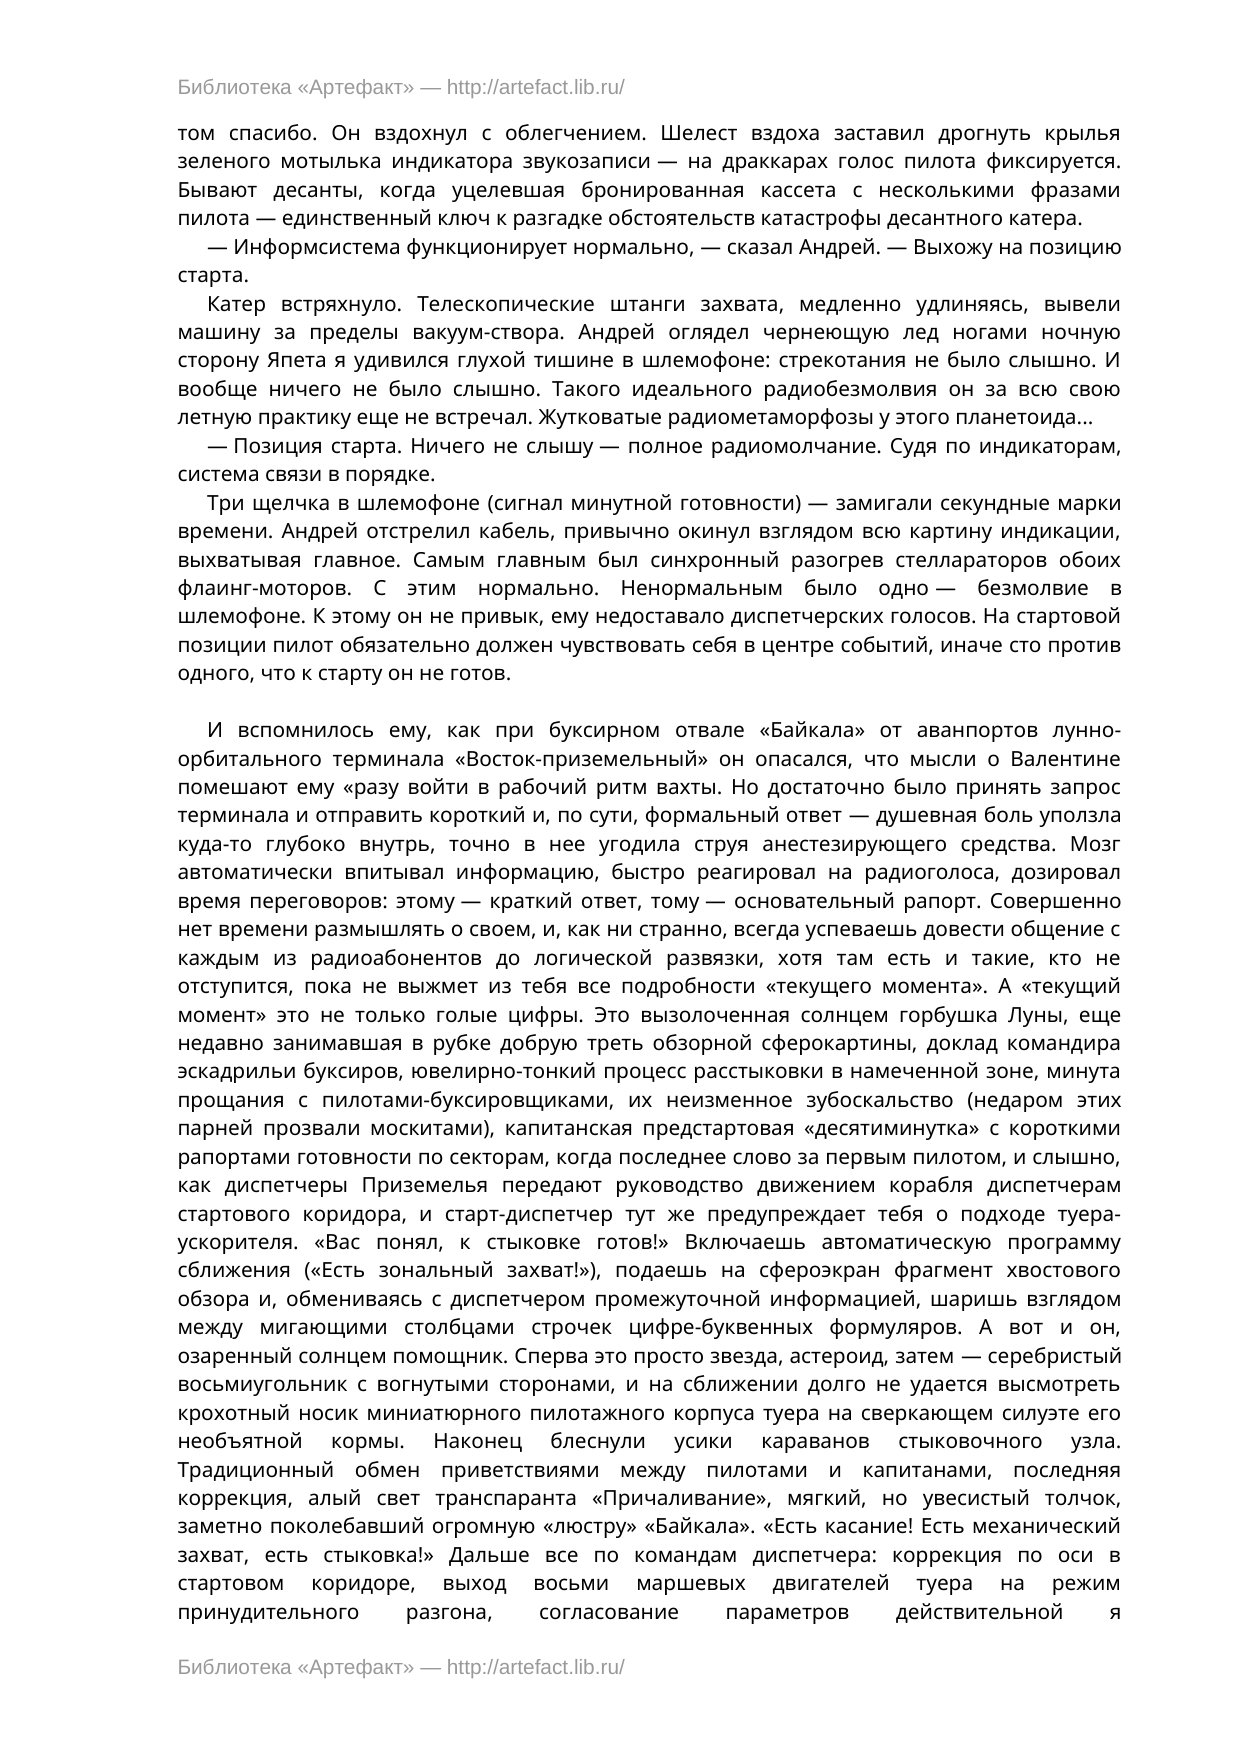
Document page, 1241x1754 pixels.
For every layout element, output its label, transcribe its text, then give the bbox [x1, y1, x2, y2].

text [177, 715, 1122, 1625]
text — Позиция старта. Ничего не слышу — полное радиомолчание. Судя по индикаторам, система связи в порядке. [177, 431, 1122, 488]
text Катер встряхнуло. Телескопические штанги захвата, медленно удлиняясь, вывели машину за пределы вакуум-створа. Андрей оглядел чернеющую лед ногами ночную сторону Япета я удивился глухой тишине в шлемофоне: стрекотания не было слышно. И вообще ничего не было слышно. Такого идеального радиобезмолвия он за всю свою летную практику еще не встречал. Жутковатые радиометаморфозы у этого планетоида... [177, 289, 1122, 431]
text Три щелчка в шлемофоне (сигнал минутной готовности) — замигали секундные марки времени. Андрей отстрелил кабель, привычно окинул взглядом всю картину индикации, выхватывая главное. Самым главным был синхронный разогрев стеллараторов обоих флаинг-моторов. С этим нормально. Ненормальным было одно — безмолвие в шлемофоне. К этому он не привык, ему недоставало диспетчерских голосов. На стартовой позиции пилот обязательно должен чувствовать себя в центре событий, иначе сто против одного, что к старту он не готов. [177, 488, 1122, 687]
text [177, 118, 1122, 232]
text — Информсистема функционирует нормально, — сказал Андрей. — Выхожу на позицию старта. [177, 232, 1122, 289]
